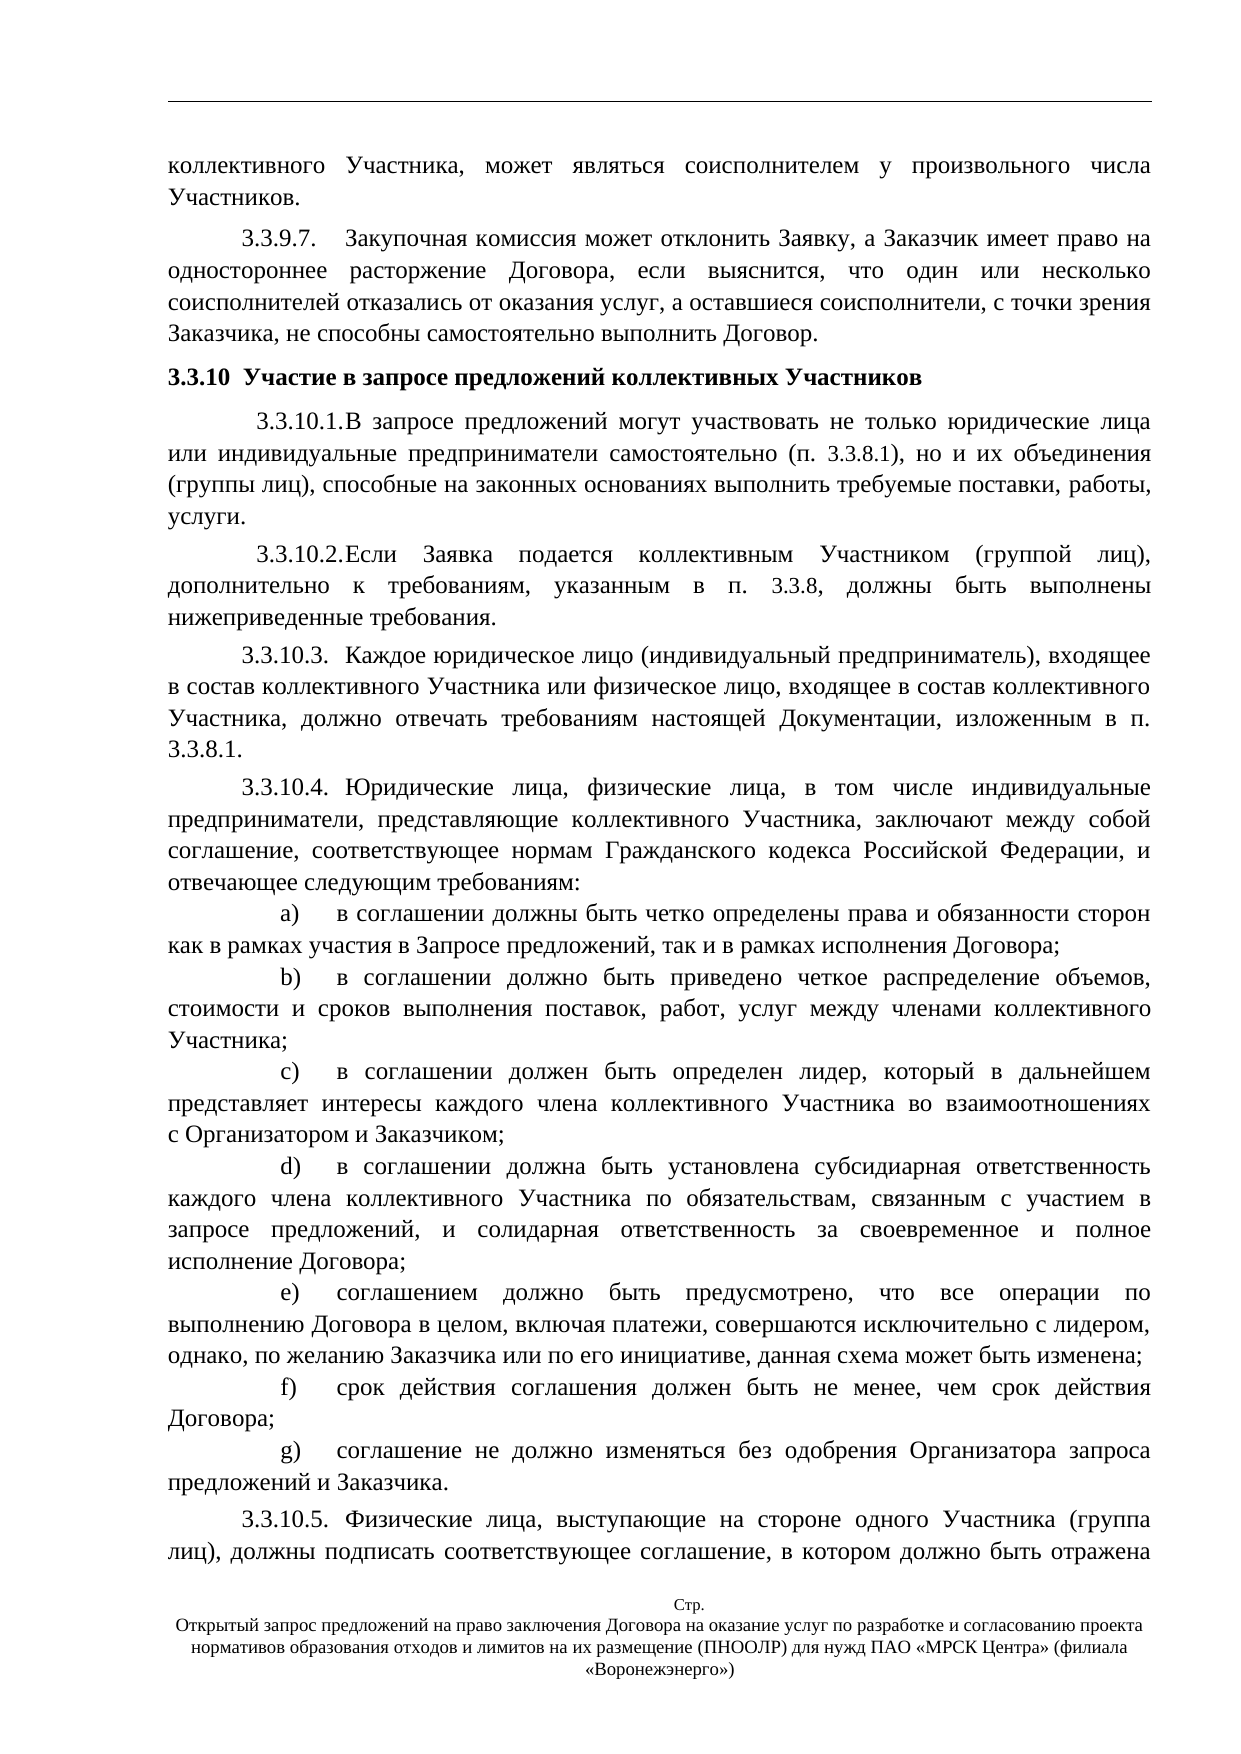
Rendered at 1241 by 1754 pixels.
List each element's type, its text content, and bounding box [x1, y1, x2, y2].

list соглашением должно быть предусмотрено, что все операции по выполнению Договора в целом, включая платежи, совершаются исключительно с лидером, однако, по желанию Заказчика или по его инициативе, данная схема может быть изменена; [168, 1277, 1152, 1369]
list срок действия соглашения должен быть не менее, чем срок действия Договора; [168, 1372, 1152, 1432]
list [168, 150, 1152, 210]
list в соглашении должен быть определен лидер, который в дальнейшем представляет интересы каждого члена коллективного Участника во взаимоотношениях с Организатором и Заказчиком; [168, 1056, 1152, 1148]
list Закупочная комиссия может отклонить Заявку, а Заказчик имеет право на одностороннее расторжение Договора, если выяснится, что один или несколько соисполнителей отказались от оказания услуг, а оставшиеся соисполнители, с точки зрения Заказчика, не способны самостоятельно выполнить Договор. [168, 223, 1152, 347]
list в соглашении должны быть четко определены права и обязанности сторон как в рамках участия в Запросе предложений, так и в рамках исполнения Договора; [168, 898, 1152, 959]
list соглашение не должно изменяться без одобрения Организатора запроса предложений и Заказчика. [168, 1435, 1152, 1495]
list Каждое юридическое лицо (индивидуальный предприниматель), входящее в состав коллективного Участника или физическое лицо, входящее в состав коллективного Участника, должно отвечать требованиям настоящей Документации, изложенным в п. 3.3.8.1. [168, 640, 1152, 763]
list Юридические лица, физические лица, в том числе индивидуальные предприниматели, представляющие коллективного Участника, заключают между собой соглашение, соответствующее нормам Гражданского кодекса Российской Федерации, и отвечающее следующим требованиям: [168, 772, 1152, 896]
list Если Заявка подается коллективным Участником (группой лиц), дополнительно к требованиям, указанным в п. 3.3.8, должны быть выполнены нижеприведенные требования. [168, 539, 1152, 631]
list в соглашении должна быть установлена субсидиарная ответственность каждого члена коллективного Участника по обязательствам, связанным с участием в запросе предложений, и солидарная ответственность за своевременное и полное исполнение Договора; [168, 1151, 1152, 1274]
subtitle Участие в запросе предложений коллективных Участников [168, 362, 1152, 391]
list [168, 1504, 1152, 1565]
list В запросе предложений могут участвовать не только юридические лица или индивидуальные предприниматели самостоятельно (п. 3.3.8.1), но и их объединения (группы лиц), способные на законных основаниях выполнить требуемые поставки, работы, услуги. [168, 406, 1152, 530]
list в соглашении должно быть приведено четкое распределение объемов, стоимости и сроков выполнения поставок, работ, услуг между членами коллективного Участника; [168, 962, 1152, 1053]
